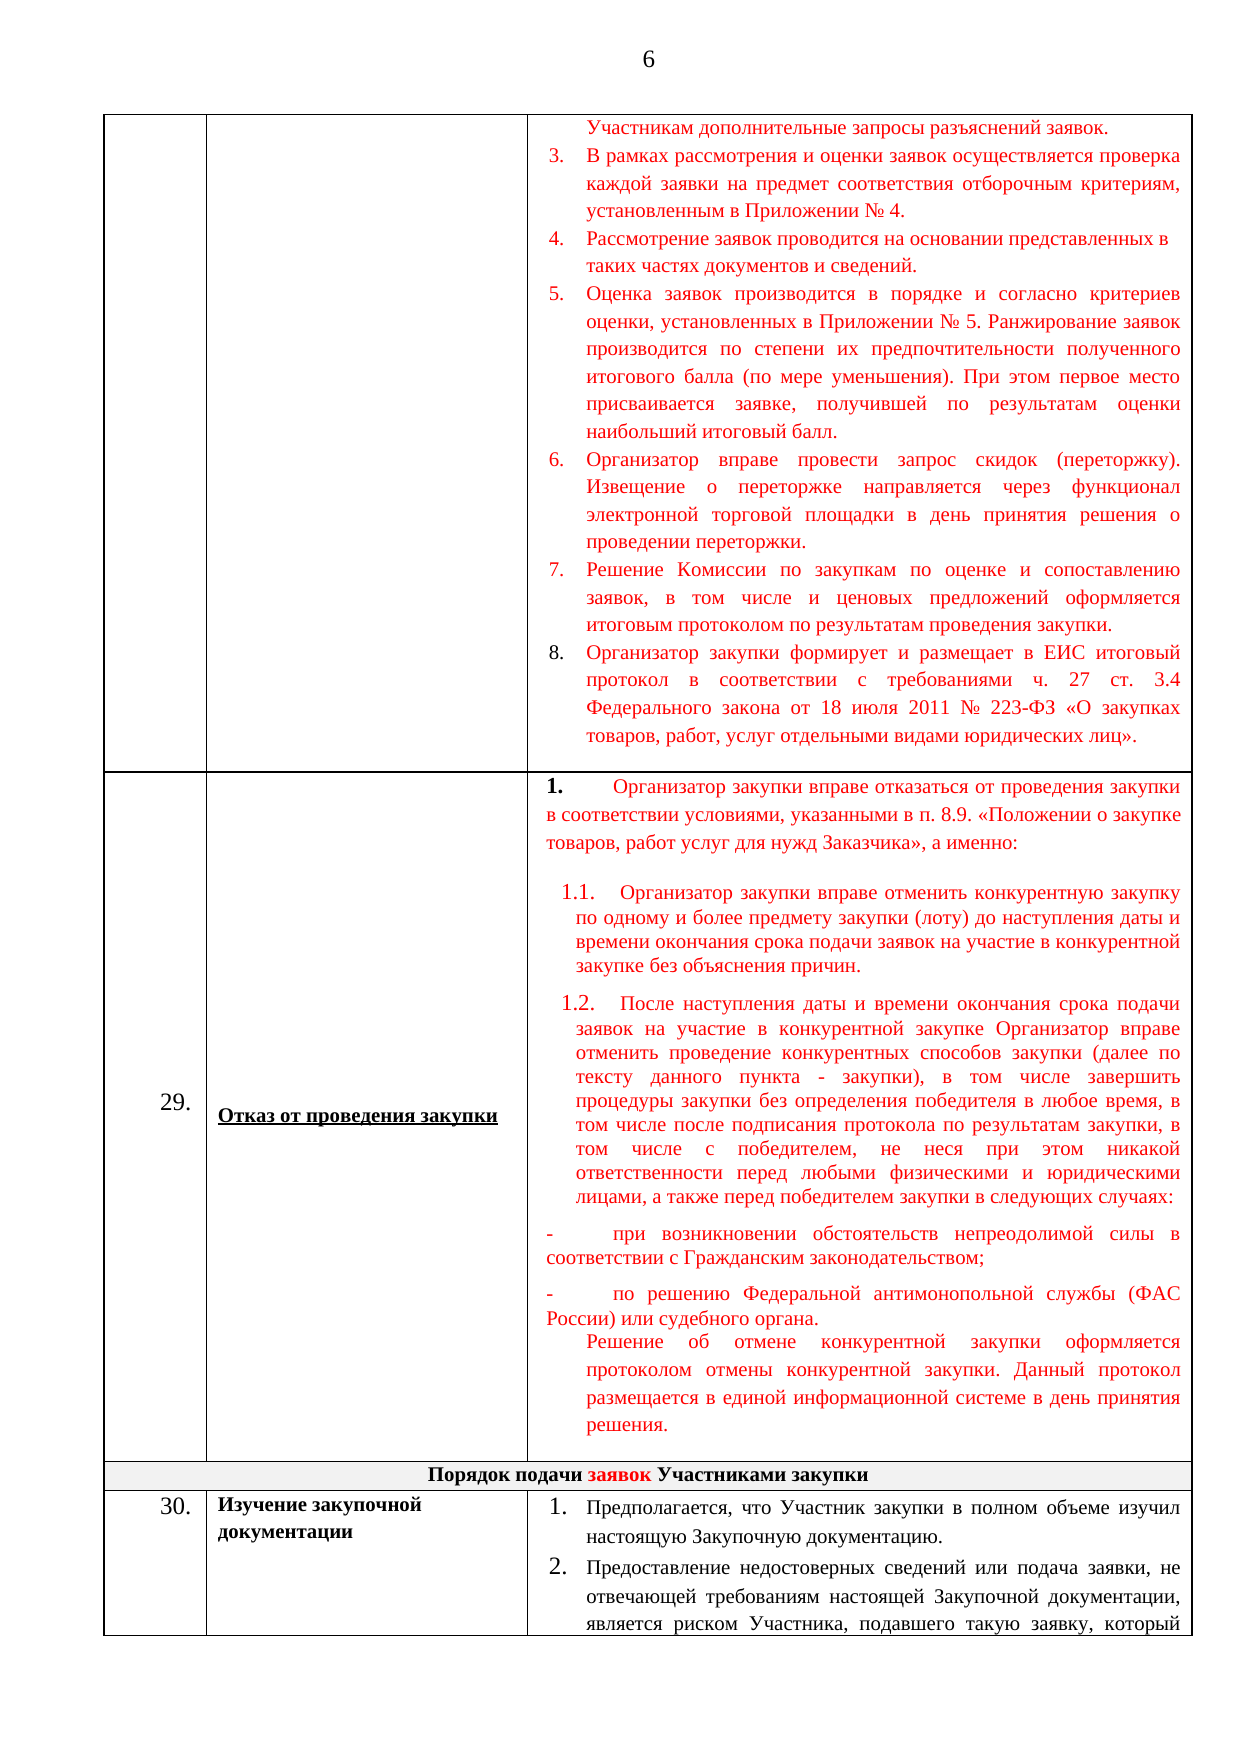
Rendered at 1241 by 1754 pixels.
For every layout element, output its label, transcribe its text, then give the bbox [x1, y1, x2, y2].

table_cell Отказ от проведения закупки [207, 773, 527, 1461]
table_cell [207, 115, 527, 771]
table_cell Порядок подачи заявок Участниками закупки [105, 1462, 1191, 1490]
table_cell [528, 115, 1191, 771]
table_cell [105, 115, 206, 771]
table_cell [528, 1491, 1191, 1635]
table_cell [207, 1491, 527, 1635]
table_cell Организатор закупки вправе отказаться от проведения закупки в соответствии условиями, указанными в п. 8.9. «Положении о закупке товаров, работ услуг для нужд Заказчика», а именно: Организатор закупки вправе отменить конкурентную закупку по одному и более предмету закупки (лоту) до наступления даты и времени окончания срока подачи заявок на участие в конкурентной закупке без объяснения причин. После наступления даты и времени окончания срока подачи заявок на участие в конкурентной закупке Организатор вправе отменить проведение конкурентных способов закупки (далее по тексту данного пункта - закупки), в том числе завершить процедуры закупки без определения победителя в любое время, в том числе после подписания протокола по результатам закупки, в том числе с победителем, не неся при этом никакой ответственности перед любыми физическими и юридическими лицами, а также перед победителем закупки в следующих случаях: - при возникновении обстоятельств непреодолимой силы в соответствии с Гражданским законодательством; - по решению Федеральной антимонопольной службы (ФАС России) или судебного органа. Решение об отмене конкурентной закупки оформляется протоколом отмены конкурентной закупки. Данный протокол размещается в единой информационной системе в день принятия решения. [528, 773, 1191, 1461]
table_cell [105, 773, 206, 1461]
table_cell [105, 1491, 206, 1635]
